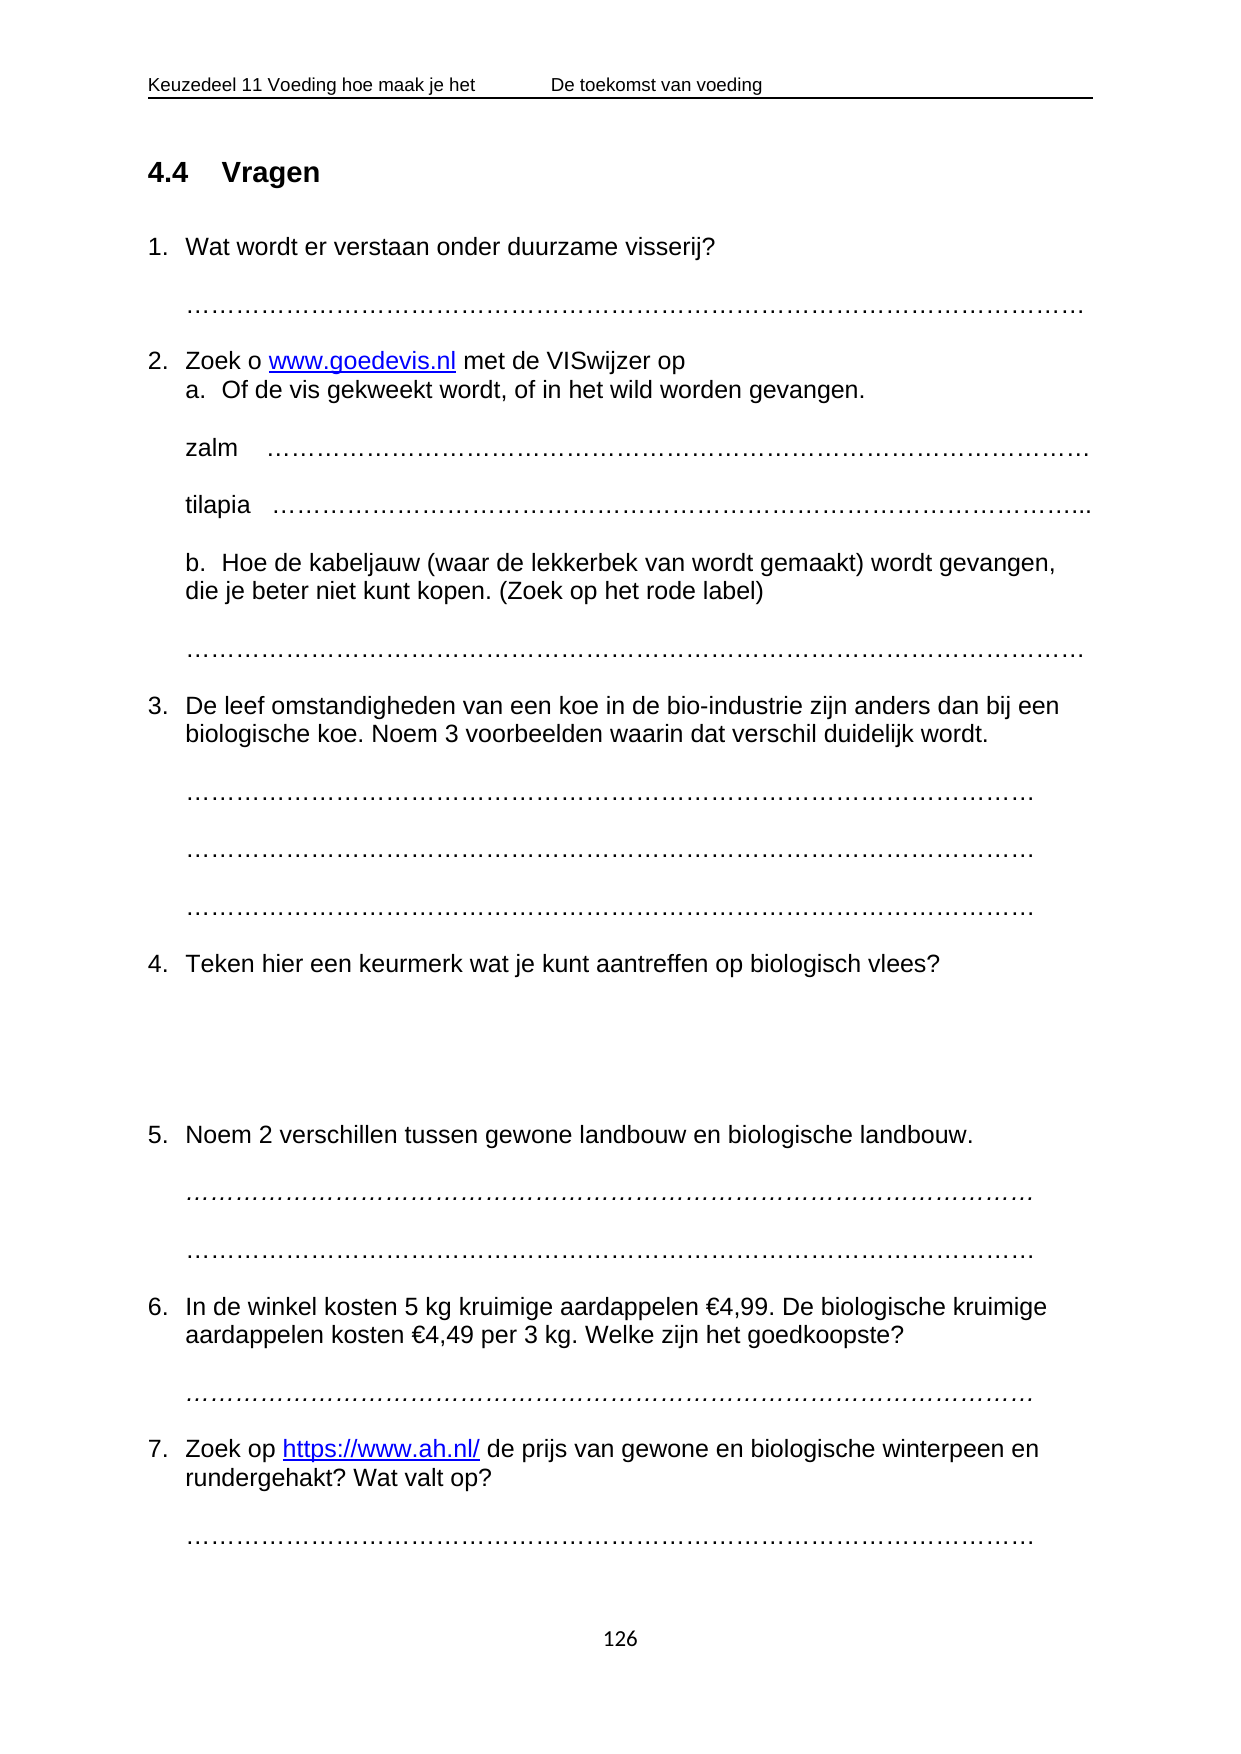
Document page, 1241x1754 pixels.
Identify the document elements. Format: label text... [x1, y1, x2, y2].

text zalm ……………………………………………………………………………………… tilapia ……………………………………………………………………………………... b. Hoe de kabeljauw (waar de lekkerbek van wordt gemaakt) wordt gevangen, die je beter niet kunt kopen. (Zoek op het rode label) ……………………………………………………………………………………………… [185, 404, 1093, 691]
list Noem 2 verschillen tussen gewone landbouw en biologische landbouw. ………………………………………………………………………………………… ………………………………………………………………………………………… [148, 1120, 1093, 1291]
list Teken hier een keurmerk wat je kunt aantreffen op biologisch vlees? [148, 949, 1093, 1034]
list De leef omstandigheden van een koe in de bio-industrie zijn anders dan bij een biologische koe. Noem 3 voorbeelden waarin dat verschil duidelijk wordt. ………………………………………………………………………………………… ………………………………………………………………………………………… ………………………………………………………………………………………… [148, 691, 1093, 949]
list Zoek op https://www.ah.nl/ de prijs van gewone en biologische winterpeen en rundergehakt? Wat valt op? ………………………………………………………………………………………… [148, 1434, 1093, 1577]
list 4.4 Vragen [148, 155, 1093, 188]
list Wat wordt er verstaan onder duurzame visserij? ……………………………………………………………………………………………… [148, 232, 1093, 346]
list In de winkel kosten 5 kg kruimige aardappelen €4,99. De biologische kruimige aardappelen kosten €4,49 per 3 kg. Welke zijn het goedkoopste? ………………………………………………………………………………………… [148, 1291, 1093, 1434]
list Zoek o www.goedevis.nl met de VISwijzer op a. Of de vis gekweekt wordt, of in het wild worden gevangen. [148, 346, 1093, 404]
